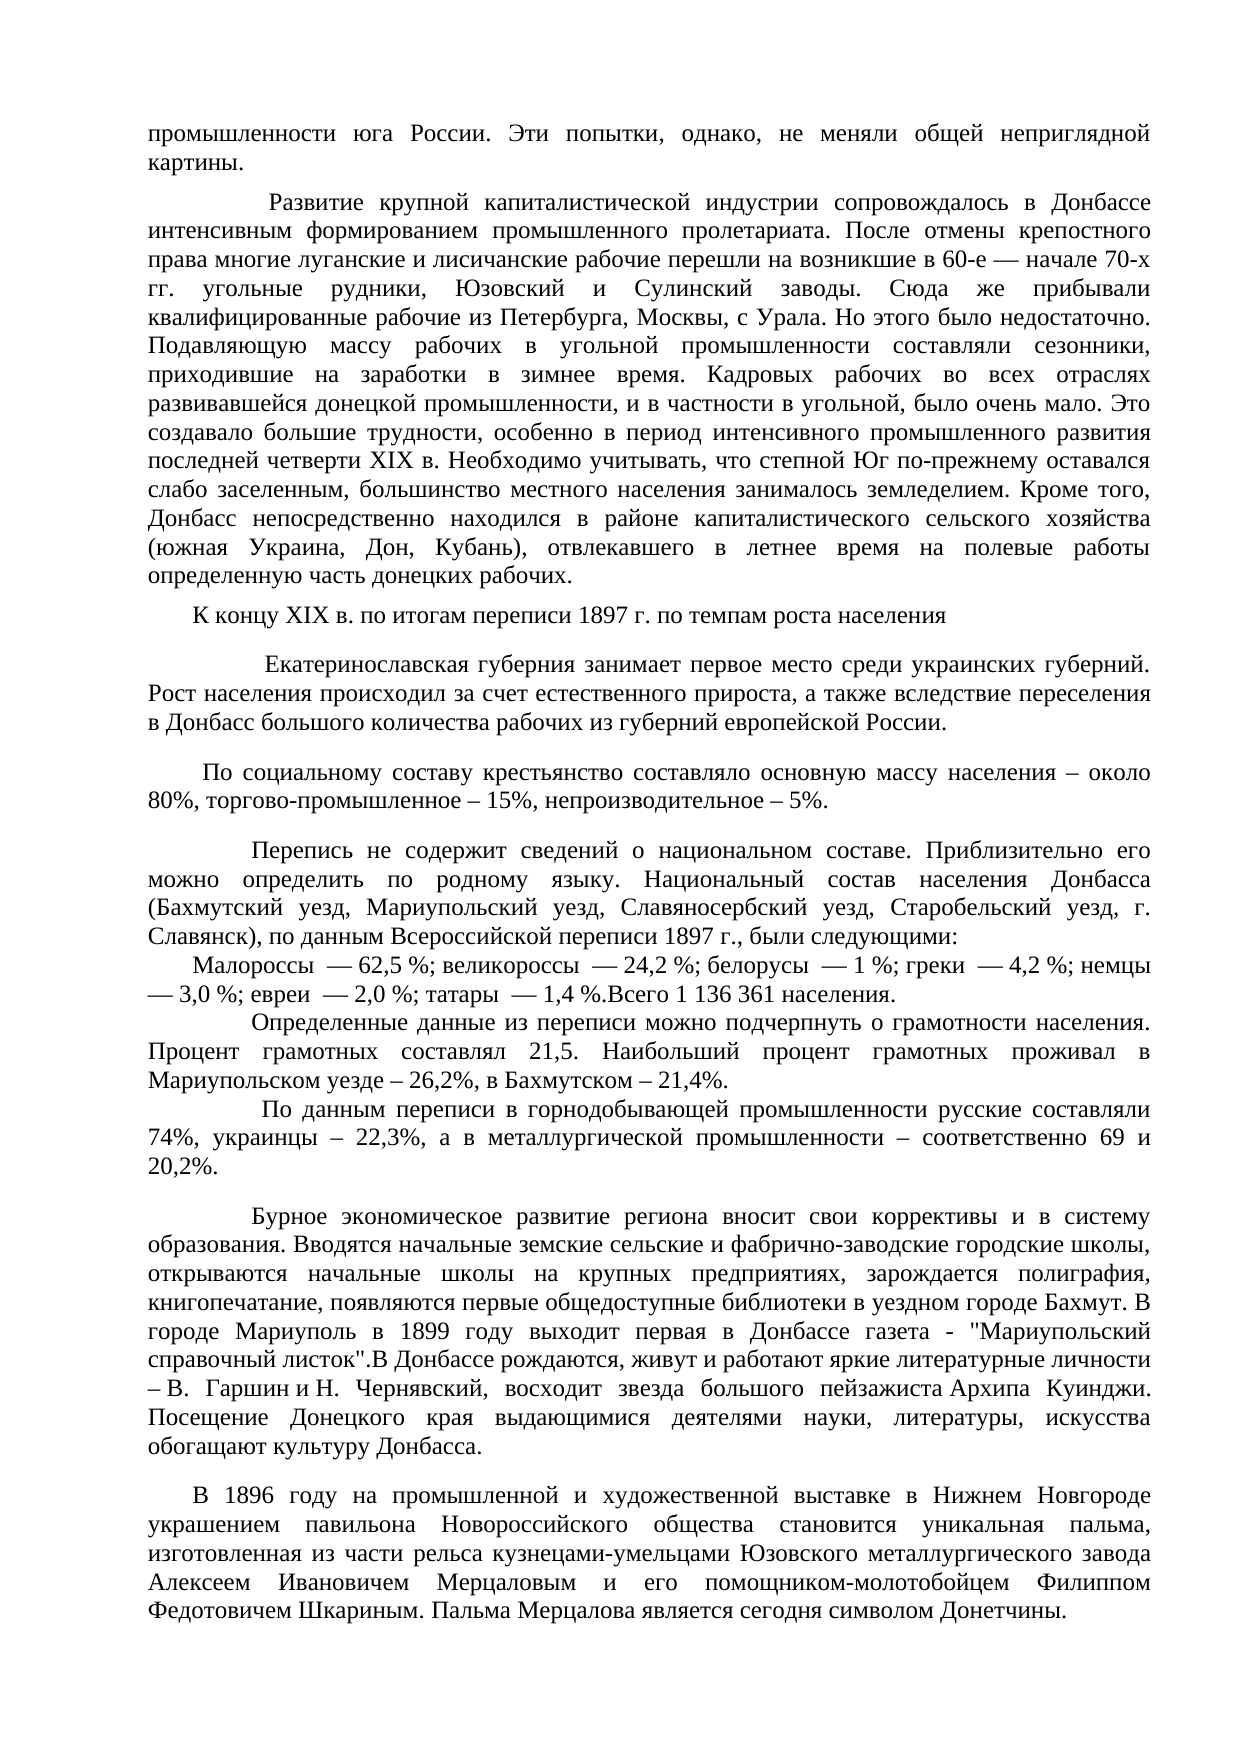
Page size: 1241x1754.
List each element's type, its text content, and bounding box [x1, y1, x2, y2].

text К концу ХIХ в. по итогам переписи . по темпам роста населения [148, 600, 1152, 629]
text По социальному составу крестьянство составляло основную массу населения – около 80%, торгово-промышленное – 15%, непроизводительное – 5%. [148, 757, 1152, 814]
text Екатеринославская губерния занимает первое место среди украинских губерний. Рост населения происходил за счет естественного прироста, а также вследствие переселения в Донбасс большого количества рабочих из губерний европейской России. [148, 649, 1152, 736]
text Определенные данные из переписи можно подчерпнуть о грамотности населения. Процент грамотных составлял 21,5. Наибольший процент грамотных проживал в Мариупольском уезде – 26,2%, в Бахмутском – 21,4%. [148, 1007, 1152, 1094]
text По данным переписи в горнодобывающей промышленности русские составляли 74%, украинцы – 22,3%, а в металлургической промышленности – соответственно 69 и 20,2%. [148, 1094, 1152, 1180]
text Перепись не содержит сведений о национальном составе. Приблизительно его можно определить по родному языку. Национальный состав населения Донбасса (Бахмутский уезд, Мариупольский уезд, Славяносербский уезд, Старобельский уезд, г. Славянск), по данным Всероссийской переписи ., были следующими: [148, 835, 1152, 950]
text Бурное экономическое развитие региона вносит свои коррективы и в систему образования. Вводятся начальные земские сельские и фабрично-заводские городские школы, открываются начальные школы на крупных предприятиях, зарождается полиграфия, книгопечатание, появляются первые общедоступные библиотеки в уездном городе Бахмут. В городе Мариуполь в 1899 году выходит первая в Донбассе газета - "Мариупольский справочный листок".В Донбассе рождаются, живут и работают яркие литературные личности – В. Гаршин и Н. Чернявский, восходит звезда большого пейзажиста Архипа Куинджи. Посещение Донецкого края выдающимися деятелями науки, литературы, искусства обогащают культуру Донбасса. [148, 1201, 1152, 1459]
text Малороссы — 62,5 %; великороссы — 24,2 %; белорусы — 1 %; греки — 4,2 %; немцы — 3,0 %; евреи — 2,0 %; татары — 1,4 %.Всего 1 136 361 населения. [148, 950, 1152, 1007]
list В 1896 году на промышленной и художественной выставке в Нижнем Новгороде украшением павильона Новороссийского общества становится уникальная пальма, изготовленная из части рельса кузнецами-умельцами Юзовского металлургического завода Алексеем Ивановичем Мерцаловым и его помощником-молотобойцем Филиппом Федотовичем Шкариным. Пальма Мерцалова является сегодня символом Донетчины. [148, 1480, 1152, 1624]
text Развитие крупной капиталистической индустрии сопровождалось в Донбассе интенсивным формированием промышленного пролетариата. После отмены крепостного права многие луганские и лисичанские рабочие перешли на возникшие в 60-е — начале 70-х гг. угольные рудники, Юзовский и Сулинский заводы. Сюда же прибывали квалифицированные рабочие из Петербурга, Москвы, с Урала. Но этого было недостаточно. Подавляющую массу рабочих в угольной промышленности составляли сезонники, приходившие на заработки в зимнее время. Кадровых рабочих во всех отраслях развивавшейся донецкой промышленности, и в частности в угольной, было очень мало. Это создавало большие трудности, особенно в период интенсивного промышленного развития последней четверти XIX в. Необходимо учитывать, что степной Юг по-прежнему оставался слабо заселенным, большинство местного населения занималось земледелием. Кроме того, Донбасс непосредственно находился в районе капиталистического сельского хозяйства (южная Украина, Дон, Кубань), отвлекавшего в летнее время на полевые работы определенную часть донецких рабочих. [148, 187, 1152, 589]
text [148, 118, 1152, 176]
